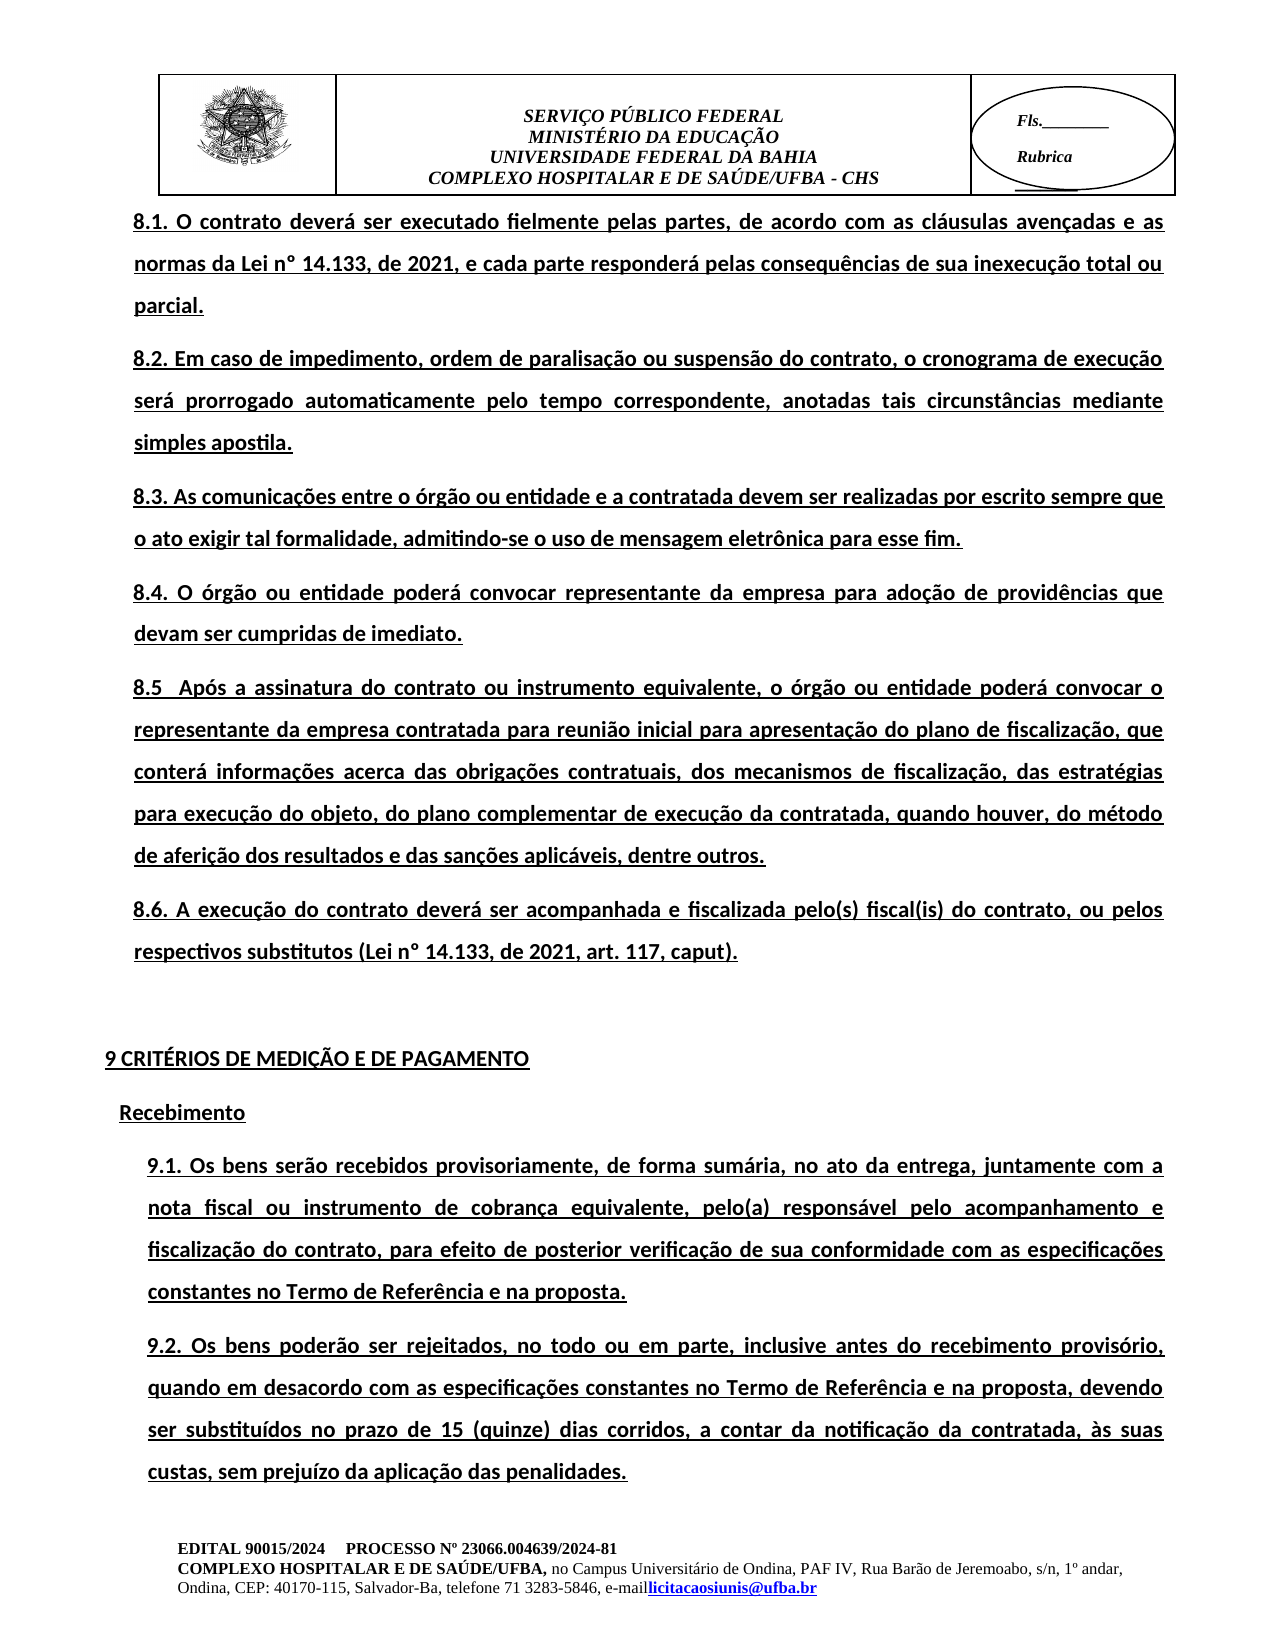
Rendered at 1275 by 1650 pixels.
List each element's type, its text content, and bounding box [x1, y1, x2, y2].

text 8.4. O órgão ou entidade poderá convocar representante da empresa para adoção de providências que devam ser cumpridas de imediato. [133, 578, 1165, 648]
text 9.2. Os bens poderão ser rejeitados, no todo ou em parte, inclusive antes do recebimento provisório, quando em desacordo com as especificações constantes no Termo de Referência e na proposta, devendo ser substituídos no prazo de 15 (quinze) dias corridos, a contar da notificação da contratada, às suas custas, sem prejuízo da aplicação das penalidades. [147, 1357, 1165, 1485]
text 9.1. Os bens serão recebidos provisoriamente, de forma sumária, no ato da entrega, juntamente com a nota fiscal ou instrumento de cobrança equivalente, pelo(a) responsável pelo acompanhamento e fiscalização do contrato, para efeito de posterior verificação de sua conformidade com as especificações constantes no Termo de Referência e na proposta. [147, 1151, 1165, 1259]
text 9 CRITÉRIOS DE MEDIÇÃO E DE PAGAMENTO [104, 1044, 1165, 1072]
picture [192, 80, 299, 172]
text 9.1. Os bens serão recebidos provisoriamente, de forma sumária, no ato da entrega, juntamente com a nota fiscal ou instrumento de cobrança equivalente, pelo(a) responsável pelo acompanhamento e fiscalização do contrato, para efeito de posterior verificação de sua conformidade com as especificações constantes no Termo de Referência e na proposta. [147, 1260, 1165, 1305]
text 8.1. O contrato deverá ser executado fielmente pelas partes, de acordo com as cláusulas avençadas e as normas da Lei nº 14.133, de 2021, e cada parte responderá pelas consequências de sua inexecução total ou parcial. [133, 207, 1165, 231]
text 8.3. As comunicações entre o órgão ou entidade e a contratada devem ser realizadas por escrito sempre que o ato exigir tal formalidade, admitindo-se o uso de mensagem eletrônica para esse fim. [133, 482, 1165, 506]
text 8.1. O contrato deverá ser executado fielmente pelas partes, de acordo com as cláusulas avençadas e as normas da Lei nº 14.133, de 2021, e cada parte responderá pelas consequências de sua inexecução total ou parcial. [133, 232, 1165, 319]
text 8.5 Após a assinatura do contrato ou instrumento equivalente, o órgão ou entidade poderá convocar o representante da empresa contratada para reunião inicial para apresentação do plano de fiscalização, que conterá informações acerca das obrigações contratuais, dos mecanismos de fiscalização, das estratégias para execução do objeto, do plano complementar de execução da contratada, quando houver, do método de aferição dos resultados e das sanções aplicáveis, dentre outros. [133, 673, 1165, 869]
text Recebimento [119, 1098, 1165, 1126]
text 8.2. Em caso de impedimento, ordem de paralisação ou suspensão do contrato, o cronograma de execução será prorrogado automaticamente pelo tempo correspondente, anotadas tais circunstâncias mediante simples apostila. [133, 344, 1165, 456]
text 9.2. Os bens poderão ser rejeitados, no todo ou em parte, inclusive antes do recebimento provisório, quando em desacordo com as especificações constantes no Termo de Referência e na proposta, devendo ser substituídos no prazo de 15 (quinze) dias corridos, a contar da notificação da contratada, às suas custas, sem prejuízo da aplicação das penalidades. [147, 1331, 1165, 1355]
text 8.3. As comunicações entre o órgão ou entidade e a contratada devem ser realizadas por escrito sempre que o ato exigir tal formalidade, admitindo-se o uso de mensagem eletrônica para esse fim. [133, 508, 1165, 552]
text 8.6. A execução do contrato deverá ser acompanhada e fiscalizada pelo(s) fiscal(is) do contrato, ou pelos respectivos substitutos (Lei nº 14.133, de 2021, art. 117, caput). [133, 895, 1165, 965]
